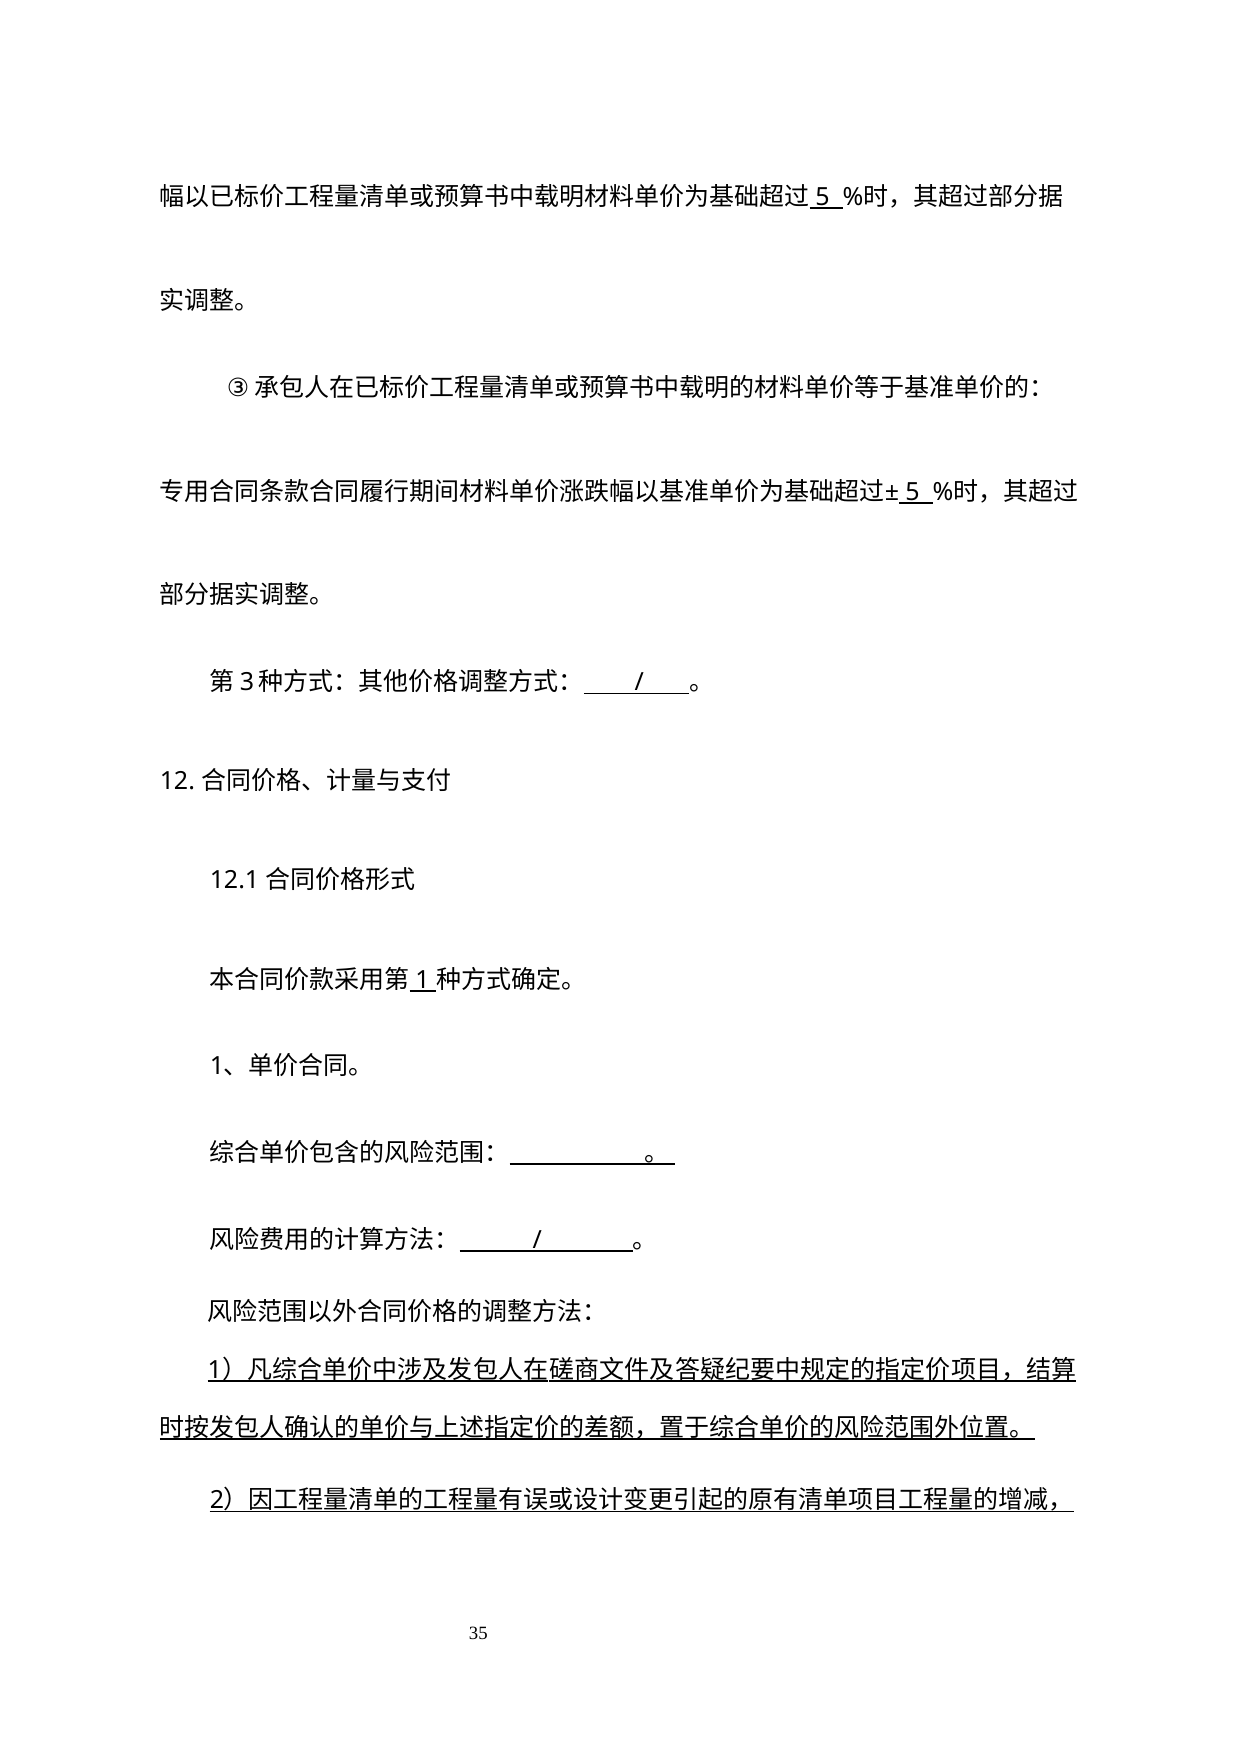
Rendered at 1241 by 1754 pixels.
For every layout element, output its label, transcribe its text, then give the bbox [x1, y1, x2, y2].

text 1）凡综合单价中涉及发包人在磋商文件及答疑纪要中规定的指定价项目，结算时按发包人确认的单价与上述指定价的差额，置于综合单价的风险范围外位置。 [159, 1349, 1078, 1443]
text 本合同价款采用第 1 种方式确定。 [159, 945, 1078, 1010]
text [159, 162, 1078, 331]
text 风险费用的计算方法： / 。 [159, 1205, 1078, 1270]
text 12. 合同价格、计量与支付 [159, 746, 1078, 811]
text 1、单价合同。 [159, 1031, 1078, 1096]
text 综合单价包含的风险范围： 。 [159, 1118, 1078, 1183]
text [159, 1465, 1078, 1530]
text 12.1 合同价格形式 [159, 846, 1078, 911]
text 风险范围以外合同价格的调整方法： [159, 1291, 1078, 1328]
text ③承包人在已标价工程量清单或预算书中载明的材料单价等于基准单价的：专用合同条款合同履行期间材料单价涨跌幅以基准单价为基础超过± 5 %时，其超过部分据实调整。 [159, 353, 1078, 626]
text 第3种方式：其他价格调整方式： / 。 [159, 647, 1078, 712]
